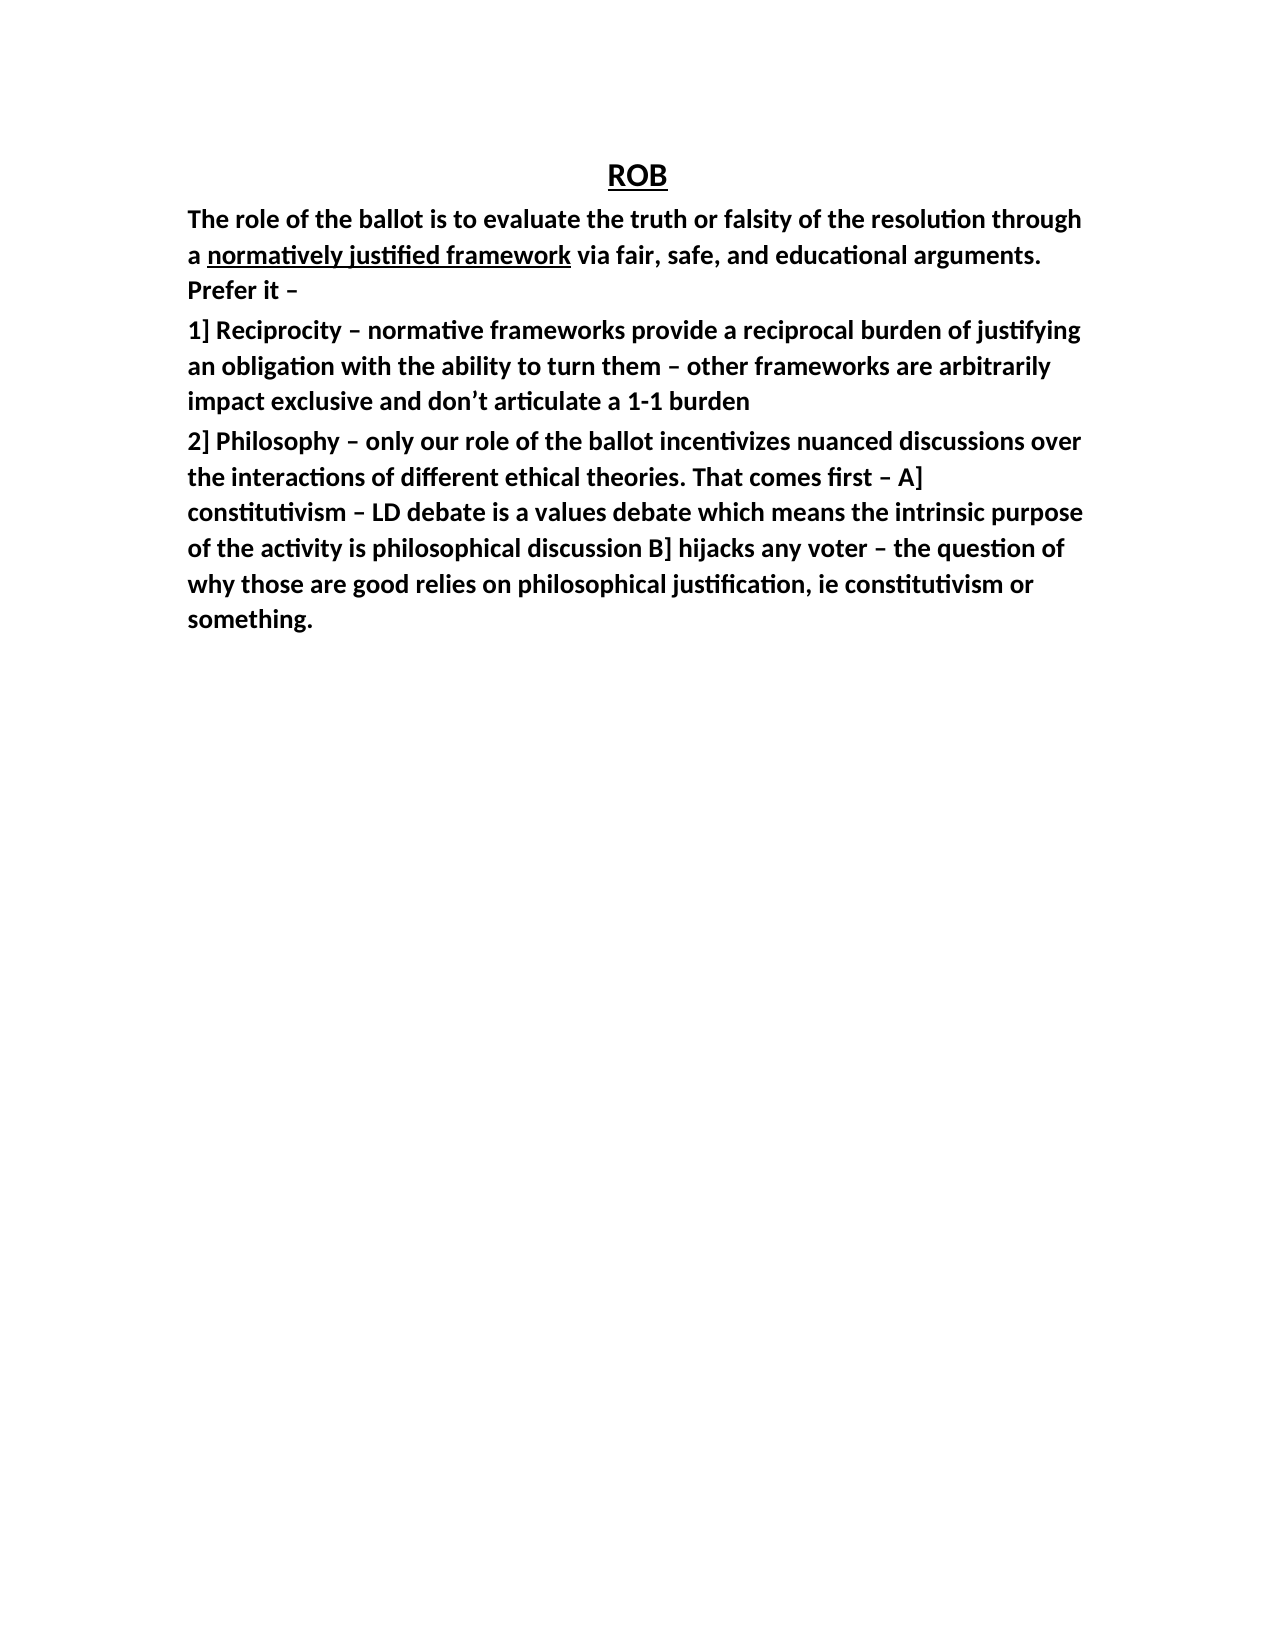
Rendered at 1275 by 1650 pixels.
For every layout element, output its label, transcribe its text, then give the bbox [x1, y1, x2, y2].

subtitle The role of the ballot is to evaluate the truth or falsity of the resolution through a normatively justified framework via fair, safe, and educational arguments. Prefer it – [187, 202, 1087, 307]
subtitle 1] Reciprocity – normative frameworks provide a reciprocal burden of justifying an obligation with the ability to turn them – other frameworks are arbitrarily impact exclusive and don’t articulate a 1-1 burden [187, 313, 1087, 418]
subtitle 2] Philosophy – only our role of the ballot incentivizes nuanced discussions over the interactions of different ethical theories. That comes first – A] constitutivism – LD debate is a values debate which means the intrinsic purpose of the activity is philosophical discussion B] hijacks any voter – the question of why those are good relies on philosophical justification, ie constitutivism or something. [187, 424, 1087, 636]
subtitle ROB [187, 154, 1087, 195]
